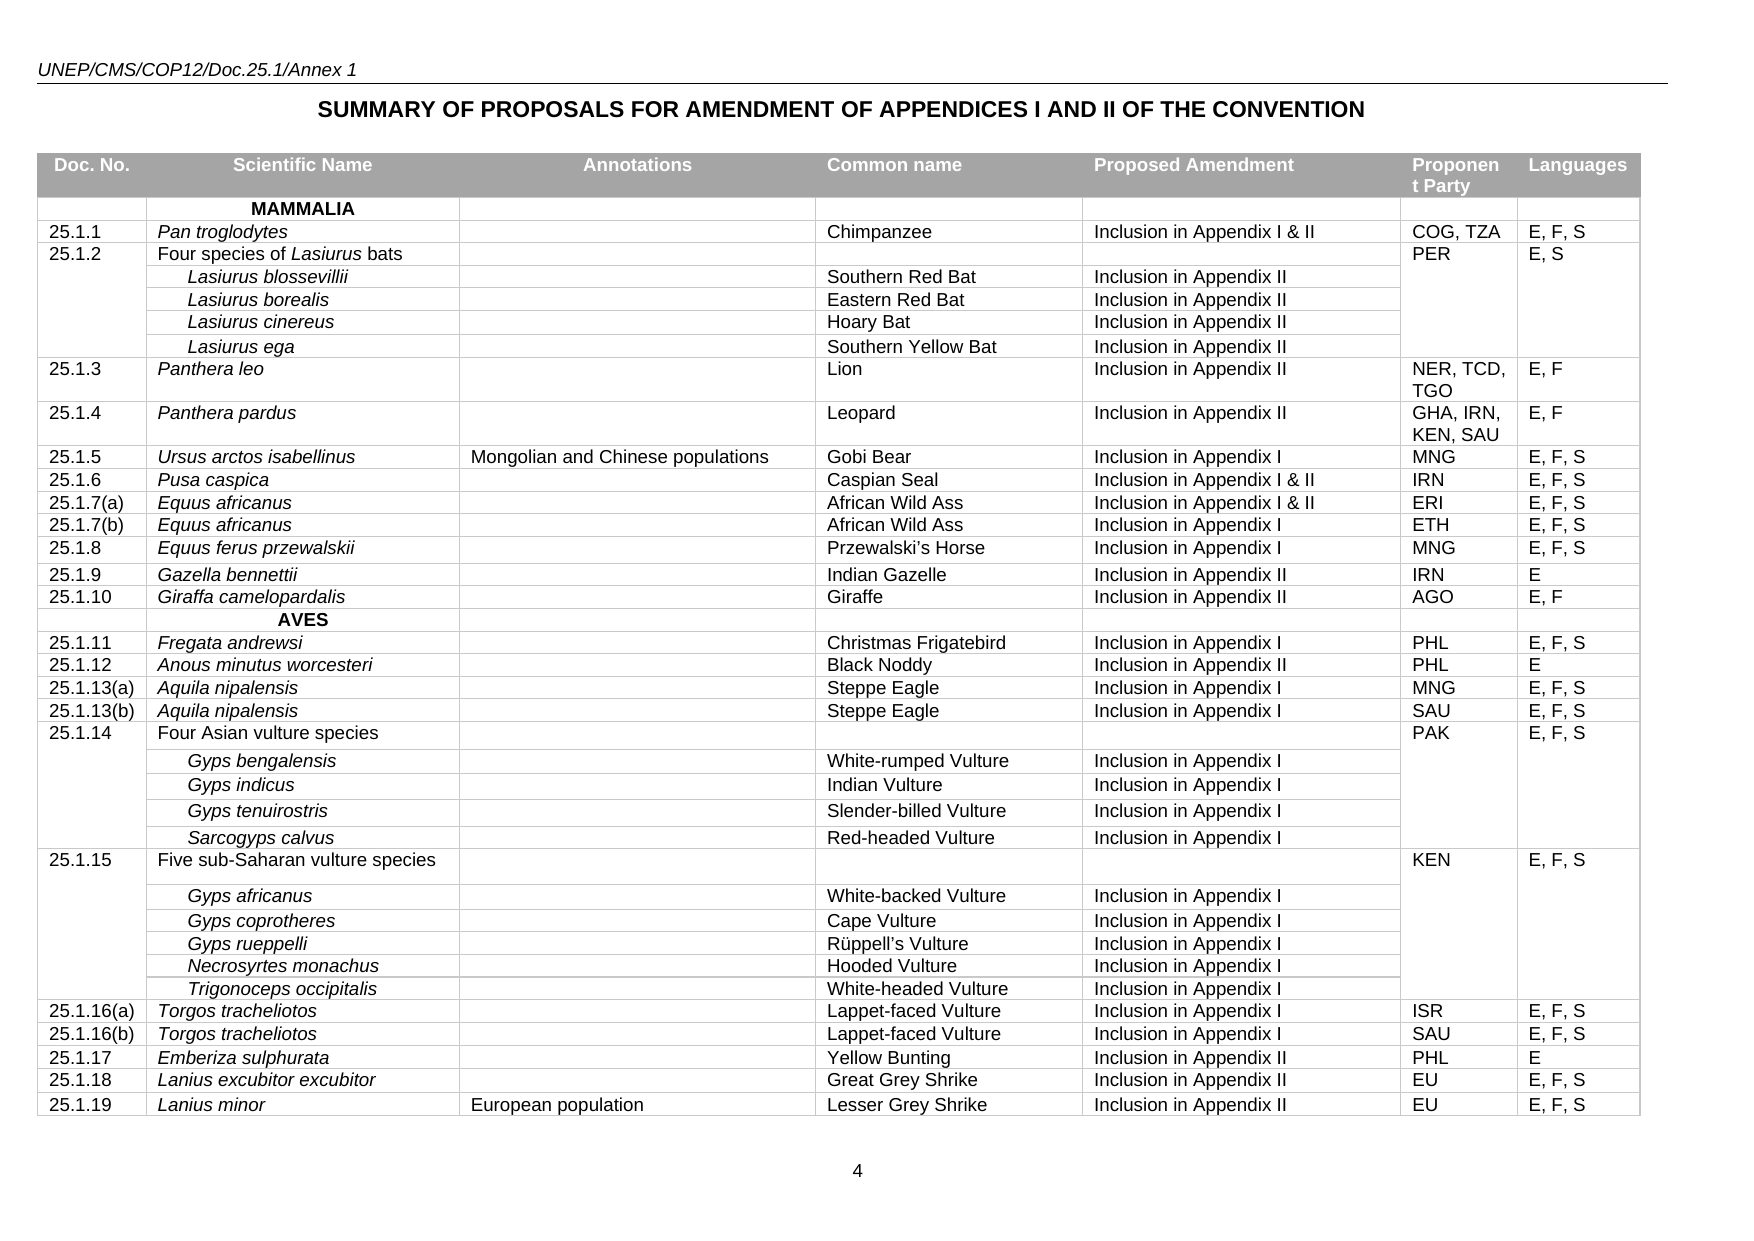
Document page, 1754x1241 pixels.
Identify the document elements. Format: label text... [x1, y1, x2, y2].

table_cell Torgos tracheliotos [147, 1000, 459, 1022]
table_cell [460, 198, 815, 219]
table_cell 25.1.13(a) [38, 677, 146, 698]
table_cell Lasiurus borealis [147, 288, 459, 310]
table_header Proponent Party [1401, 154, 1517, 197]
table_cell [1083, 849, 1400, 884]
table_cell 25.1.12 [38, 654, 146, 676]
table_cell Pan troglodytes [147, 221, 459, 242]
table_cell [1401, 609, 1517, 631]
table_cell Southern Red Bat [816, 266, 1082, 287]
table_cell E, F, S [1518, 446, 1639, 468]
table_cell E, F, S [1518, 849, 1639, 999]
table_cell Lasiurus cinereus [147, 311, 459, 334]
table_cell Inclusion in Appendix II [1083, 586, 1400, 608]
table_cell Necrosyrtes monachus [147, 955, 459, 976]
table_header Proposed Amendment [1083, 154, 1400, 197]
table_cell [816, 198, 1082, 219]
table_cell Inclusion in Appendix I [1083, 1000, 1400, 1022]
table_cell Indian Vulture [816, 774, 1082, 799]
table_cell E, F, S [1518, 632, 1639, 653]
table_cell [1083, 722, 1400, 749]
table_cell ETH [1401, 514, 1517, 536]
table_cell Inclusion in Appendix II [1083, 402, 1400, 445]
table_cell [460, 1023, 815, 1045]
table_cell Inclusion in Appendix I [1083, 932, 1400, 954]
table_cell Slender-billed Vulture [816, 800, 1082, 826]
table_cell Steppe Eagle [816, 699, 1082, 721]
table_cell 25.1.11 [38, 632, 146, 653]
table_cell Lappet-faced Vulture [816, 1023, 1082, 1045]
table_cell KEN [1401, 849, 1517, 999]
table_cell PAK [1401, 722, 1517, 848]
table_cell IRN [1401, 469, 1517, 491]
table_cell [460, 932, 815, 954]
table_cell Equus ferus przewalskii [147, 537, 459, 563]
table_cell PER [1401, 243, 1517, 357]
table_cell 25.1.2 [38, 243, 146, 357]
table_cell [38, 609, 146, 631]
table_cell Inclusion in Appendix II [1083, 1093, 1400, 1115]
table_cell 25.1.6 [38, 469, 146, 491]
table_header Languages [1518, 154, 1639, 197]
table_cell SAU [1401, 699, 1517, 721]
table_cell Chimpanzee [816, 221, 1082, 242]
table_cell [460, 402, 815, 445]
table_cell Pusa caspica [147, 469, 459, 491]
table_cell Anous minutus worcesteri [147, 654, 459, 676]
table_cell [460, 537, 815, 563]
table_cell [816, 243, 1082, 265]
table_cell Inclusion in Appendix II [1083, 654, 1400, 676]
table_cell Inclusion in Appendix I & II [1083, 221, 1400, 242]
table_cell White-rumped Vulture [816, 750, 1082, 773]
table_cell E, F, S [1518, 537, 1639, 563]
table_cell Emberiza sulphurata [147, 1046, 459, 1068]
table_cell PHL [1401, 1046, 1517, 1068]
table_cell Inclusion in Appendix I [1083, 800, 1400, 826]
table_cell 25.1.16(a) [38, 1000, 146, 1022]
table_cell White-headed Vulture [816, 978, 1082, 999]
table_cell MAMMALIA [147, 198, 459, 219]
table_cell [460, 358, 815, 401]
text SUMMARY OF PROPOSALS FOR AMENDMENT OF APPENDICES I AND II OF THE CONVENTION [37, 96, 1639, 122]
table_cell E, F, S [1518, 469, 1639, 491]
table_cell Inclusion in Appendix II [1083, 564, 1400, 585]
table_cell Hooded Vulture [816, 955, 1082, 976]
table_cell Four Asian vulture species [147, 722, 459, 749]
table_cell 25.1.15 [38, 849, 146, 999]
table_cell [1083, 243, 1400, 265]
table_cell Southern Yellow Bat [816, 335, 1082, 357]
table_cell [460, 955, 815, 976]
table_cell 25.1.17 [38, 1046, 146, 1068]
table_cell Gyps africanus [147, 885, 459, 909]
table_cell Torgos tracheliotos [147, 1023, 459, 1045]
table_cell Aquila nipalensis [147, 677, 459, 698]
table_cell COG, TZA [1401, 221, 1517, 242]
table_cell 25.1.16(b) [38, 1023, 146, 1045]
table_header Doc. No. [38, 154, 146, 197]
table_cell Ursus arctos isabellinus [147, 446, 459, 468]
table_cell SAU [1401, 1023, 1517, 1045]
table_header Common name [816, 154, 1082, 197]
table_cell Hoary Bat [816, 311, 1082, 334]
table_cell [460, 800, 815, 826]
table_cell [460, 827, 815, 848]
table_cell Cape Vulture [816, 910, 1082, 931]
table_cell 25.1.18 [38, 1069, 146, 1092]
table_cell Gyps bengalensis [147, 750, 459, 773]
table_cell [1401, 198, 1517, 219]
table_cell Inclusion in Appendix I [1083, 750, 1400, 773]
table_cell Leopard [816, 402, 1082, 445]
table_cell [460, 311, 815, 334]
table_cell Inclusion in Appendix I & II [1083, 469, 1400, 491]
table_cell Christmas Frigatebird [816, 632, 1082, 653]
table_cell Inclusion in Appendix I [1083, 699, 1400, 721]
table_cell 25.1.4 [38, 402, 146, 445]
table_cell Inclusion in Appendix I [1083, 978, 1400, 999]
table_cell [460, 978, 815, 999]
table_cell White-backed Vulture [816, 885, 1082, 909]
table_cell Inclusion in Appendix I [1083, 827, 1400, 848]
table_cell Indian Gazelle [816, 564, 1082, 585]
table_cell E, F, S [1518, 1069, 1639, 1092]
table_cell Yellow Bunting [816, 1046, 1082, 1068]
table_cell E, F, S [1518, 699, 1639, 721]
table_cell [460, 1000, 815, 1022]
table_cell AVES [147, 609, 459, 631]
table_cell Equus africanus [147, 492, 459, 513]
table_header Scientific Name [147, 154, 459, 197]
table_cell Inclusion in Appendix II [1083, 335, 1400, 357]
table_cell Inclusion in Appendix I [1083, 774, 1400, 799]
table_cell [460, 677, 815, 698]
table_cell Black Noddy [816, 654, 1082, 676]
table_cell Lasiurus ega [147, 335, 459, 357]
table_cell Lasiurus blossevillii [147, 266, 459, 287]
table_cell 25.1.9 [38, 564, 146, 585]
table_cell Caspian Seal [816, 469, 1082, 491]
table_cell E, F [1518, 358, 1639, 401]
table_cell Eastern Red Bat [816, 288, 1082, 310]
table_cell Gyps tenuirostris [147, 800, 459, 826]
table_cell [460, 221, 815, 242]
table_cell MNG [1401, 446, 1517, 468]
table_cell 25.1.1 [38, 221, 146, 242]
table_cell [460, 564, 815, 585]
table_cell Inclusion in Appendix I [1083, 446, 1400, 468]
table_cell Inclusion in Appendix I [1083, 514, 1400, 536]
table_cell European population [460, 1093, 815, 1115]
table_cell PHL [1401, 654, 1517, 676]
table_cell Inclusion in Appendix I & II [1083, 492, 1400, 513]
table_cell Inclusion in Appendix II [1083, 266, 1400, 287]
table_cell MNG [1401, 677, 1517, 698]
table_cell [1083, 609, 1400, 631]
table_cell [460, 586, 815, 608]
table_cell PHL [1401, 632, 1517, 653]
table_cell E, F, S [1518, 1023, 1639, 1045]
table_header Annotations [460, 154, 815, 197]
table_cell 25.1.13(b) [38, 699, 146, 721]
table_cell Steppe Eagle [816, 677, 1082, 698]
table_cell Five sub-Saharan vulture species [147, 849, 459, 884]
table_cell Inclusion in Appendix II [1083, 288, 1400, 310]
table_cell Fregata andrewsi [147, 632, 459, 653]
table_cell 25.1.7(b) [38, 514, 146, 536]
table_cell NER, TCD, TGO [1401, 358, 1517, 401]
table_cell [460, 774, 815, 799]
table_cell [460, 722, 815, 749]
table_cell [460, 910, 815, 931]
table_cell Gobi Bear [816, 446, 1082, 468]
table_cell [460, 1069, 815, 1092]
table_cell Lanius excubitor excubitor [147, 1069, 459, 1092]
table_cell E, S [1518, 243, 1639, 357]
table_cell [38, 198, 146, 219]
table_cell 25.1.3 [38, 358, 146, 401]
table_cell 25.1.10 [38, 586, 146, 608]
table_cell Inclusion in Appendix II [1083, 1069, 1400, 1092]
table_cell Inclusion in Appendix I [1083, 1023, 1400, 1045]
table_cell [460, 243, 815, 265]
table_cell Rüppell’s Vulture [816, 932, 1082, 954]
table_cell Gyps coprotheres [147, 910, 459, 931]
table_cell Aquila nipalensis [147, 699, 459, 721]
table_cell E, F, S [1518, 1093, 1639, 1115]
table_cell 25.1.5 [38, 446, 146, 468]
table_cell Gyps indicus [147, 774, 459, 799]
table_cell Sarcogyps calvus [147, 827, 459, 848]
table_cell Panthera leo [147, 358, 459, 401]
table_cell Inclusion in Appendix I [1083, 955, 1400, 976]
table_cell 25.1.19 [38, 1093, 146, 1115]
table_cell [460, 885, 815, 909]
table_cell EU [1401, 1093, 1517, 1115]
table_cell [816, 609, 1082, 631]
table_cell [460, 632, 815, 653]
table_cell African Wild Ass [816, 514, 1082, 536]
table_cell [460, 699, 815, 721]
table_cell Inclusion in Appendix II [1083, 358, 1400, 401]
table_cell [460, 335, 815, 357]
table_cell [1518, 609, 1639, 631]
table_cell AGO [1401, 586, 1517, 608]
table_cell [816, 849, 1082, 884]
table_cell E, F [1518, 402, 1639, 445]
table_cell IRN [1401, 564, 1517, 585]
table_cell Przewalski’s Horse [816, 537, 1082, 563]
table_cell Equus africanus [147, 514, 459, 536]
table_cell ERI [1401, 492, 1517, 513]
table_cell Panthera pardus [147, 402, 459, 445]
table_cell Inclusion in Appendix I [1083, 537, 1400, 563]
table_cell Mongolian and Chinese populations [460, 446, 815, 468]
table_cell Giraffe [816, 586, 1082, 608]
table_cell EU [1401, 1069, 1517, 1092]
table_cell 25.1.8 [38, 537, 146, 563]
table_cell African Wild Ass [816, 492, 1082, 513]
table_cell Lion [816, 358, 1082, 401]
table_cell [460, 266, 815, 287]
table_cell Inclusion in Appendix I [1083, 677, 1400, 698]
table_cell [460, 1046, 815, 1068]
table_cell Lappet-faced Vulture [816, 1000, 1082, 1022]
table_cell ISR [1401, 1000, 1517, 1022]
table_cell 25.1.14 [38, 722, 146, 848]
table_cell 25.1.7(a) [38, 492, 146, 513]
table_cell E, F, S [1518, 722, 1639, 848]
table_cell E, F, S [1518, 221, 1639, 242]
table_cell Lanius minor [147, 1093, 459, 1115]
table_cell [460, 514, 815, 536]
table_cell E [1518, 1046, 1639, 1068]
table_cell [460, 492, 815, 513]
table_cell E, F, S [1518, 677, 1639, 698]
table_cell Trigonoceps occipitalis [147, 978, 459, 999]
table_cell Gyps rueppelli [147, 932, 459, 954]
table_cell [460, 609, 815, 631]
table_cell [1083, 198, 1400, 219]
table_cell Inclusion in Appendix II [1083, 1046, 1400, 1068]
table_cell [460, 750, 815, 773]
table_cell GHA, IRN, KEN, SAU [1401, 402, 1517, 445]
table_cell Inclusion in Appendix I [1083, 910, 1400, 931]
table_cell E, F, S [1518, 492, 1639, 513]
table_cell Lesser Grey Shrike [816, 1093, 1082, 1115]
table_cell Inclusion in Appendix I [1083, 632, 1400, 653]
table_cell Red-headed Vulture [816, 827, 1082, 848]
table_cell E [1518, 654, 1639, 676]
table_cell E, F [1518, 586, 1639, 608]
table_cell [460, 288, 815, 310]
table_cell E, F, S [1518, 1000, 1639, 1022]
table_cell Giraffa camelopardalis [147, 586, 459, 608]
table_cell [460, 469, 815, 491]
table_cell E, F, S [1518, 514, 1639, 536]
table_cell E [1518, 564, 1639, 585]
table_cell [816, 722, 1082, 749]
table_cell Gazella bennettii [147, 564, 459, 585]
table_cell Four species of Lasiurus bats [147, 243, 459, 265]
table_cell [1518, 198, 1639, 219]
table_cell [460, 849, 815, 884]
table_cell Inclusion in Appendix I [1083, 885, 1400, 909]
table_cell MNG [1401, 537, 1517, 563]
table_cell Inclusion in Appendix II [1083, 311, 1400, 334]
table_cell [460, 654, 815, 676]
table_cell Great Grey Shrike [816, 1069, 1082, 1092]
